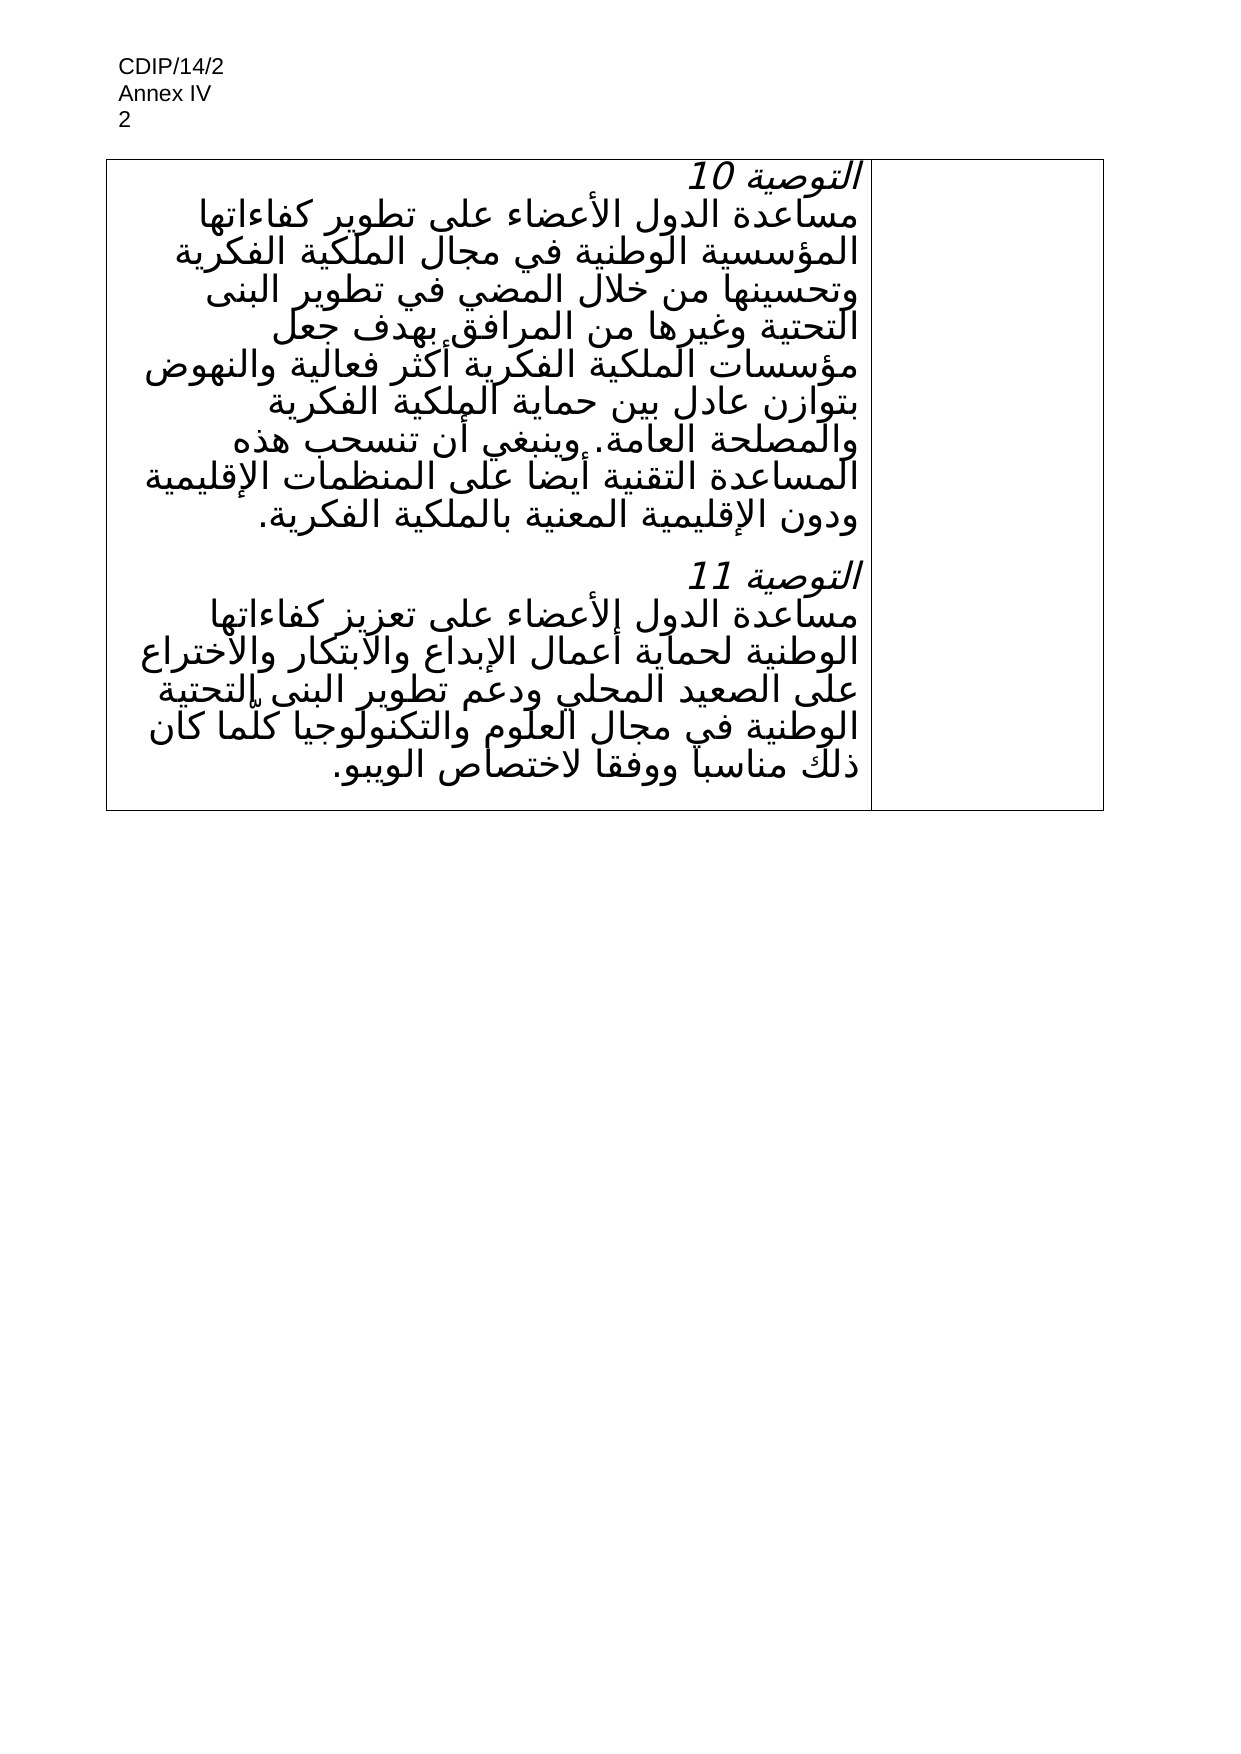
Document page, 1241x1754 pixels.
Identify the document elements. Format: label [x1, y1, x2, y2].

table_cell [107, 160, 871, 809]
table_cell [872, 160, 1103, 809]
